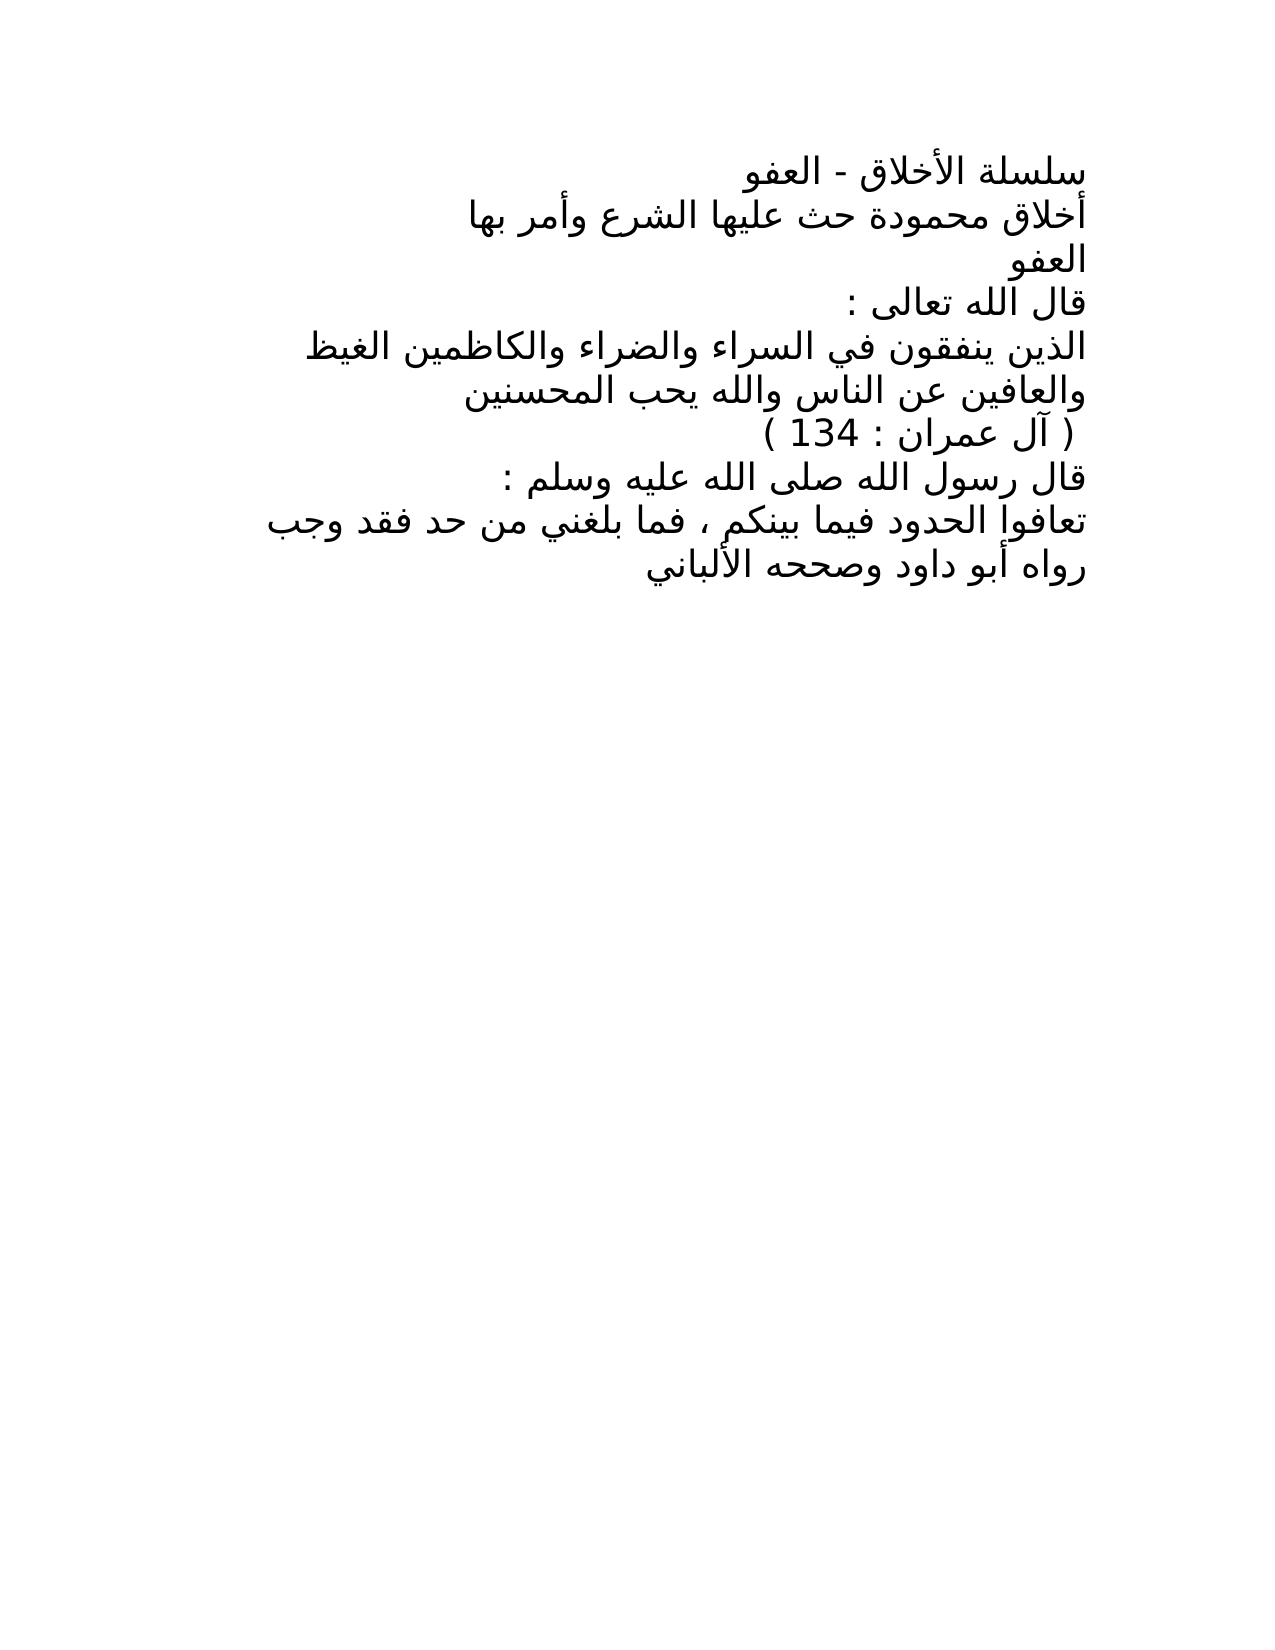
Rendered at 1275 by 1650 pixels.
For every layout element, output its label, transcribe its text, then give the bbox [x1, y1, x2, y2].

text رواه أبو داود وصححه الألباني [187, 543, 1087, 586]
text أخلاق محمودة حث عليها الشرع وأمر بها [187, 194, 1087, 237]
text قال الله تعالى : [187, 281, 1087, 324]
text العفو [187, 237, 1087, 281]
text سلسلة الأخلاق - العفو [187, 150, 1087, 194]
text قال رسول الله صلى الله عليه وسلم : [187, 456, 1087, 499]
text تعافوا الحدود فيما بينكم ، فما بلغني من حد فقد وجب [187, 499, 1087, 543]
text الذين ينفقون في السراء والضراء والكاظمين الغيظ والعافين عن الناس والله يحب المحسنين [187, 324, 1087, 412]
text ( آل عمران : 134 ) [187, 412, 1087, 456]
